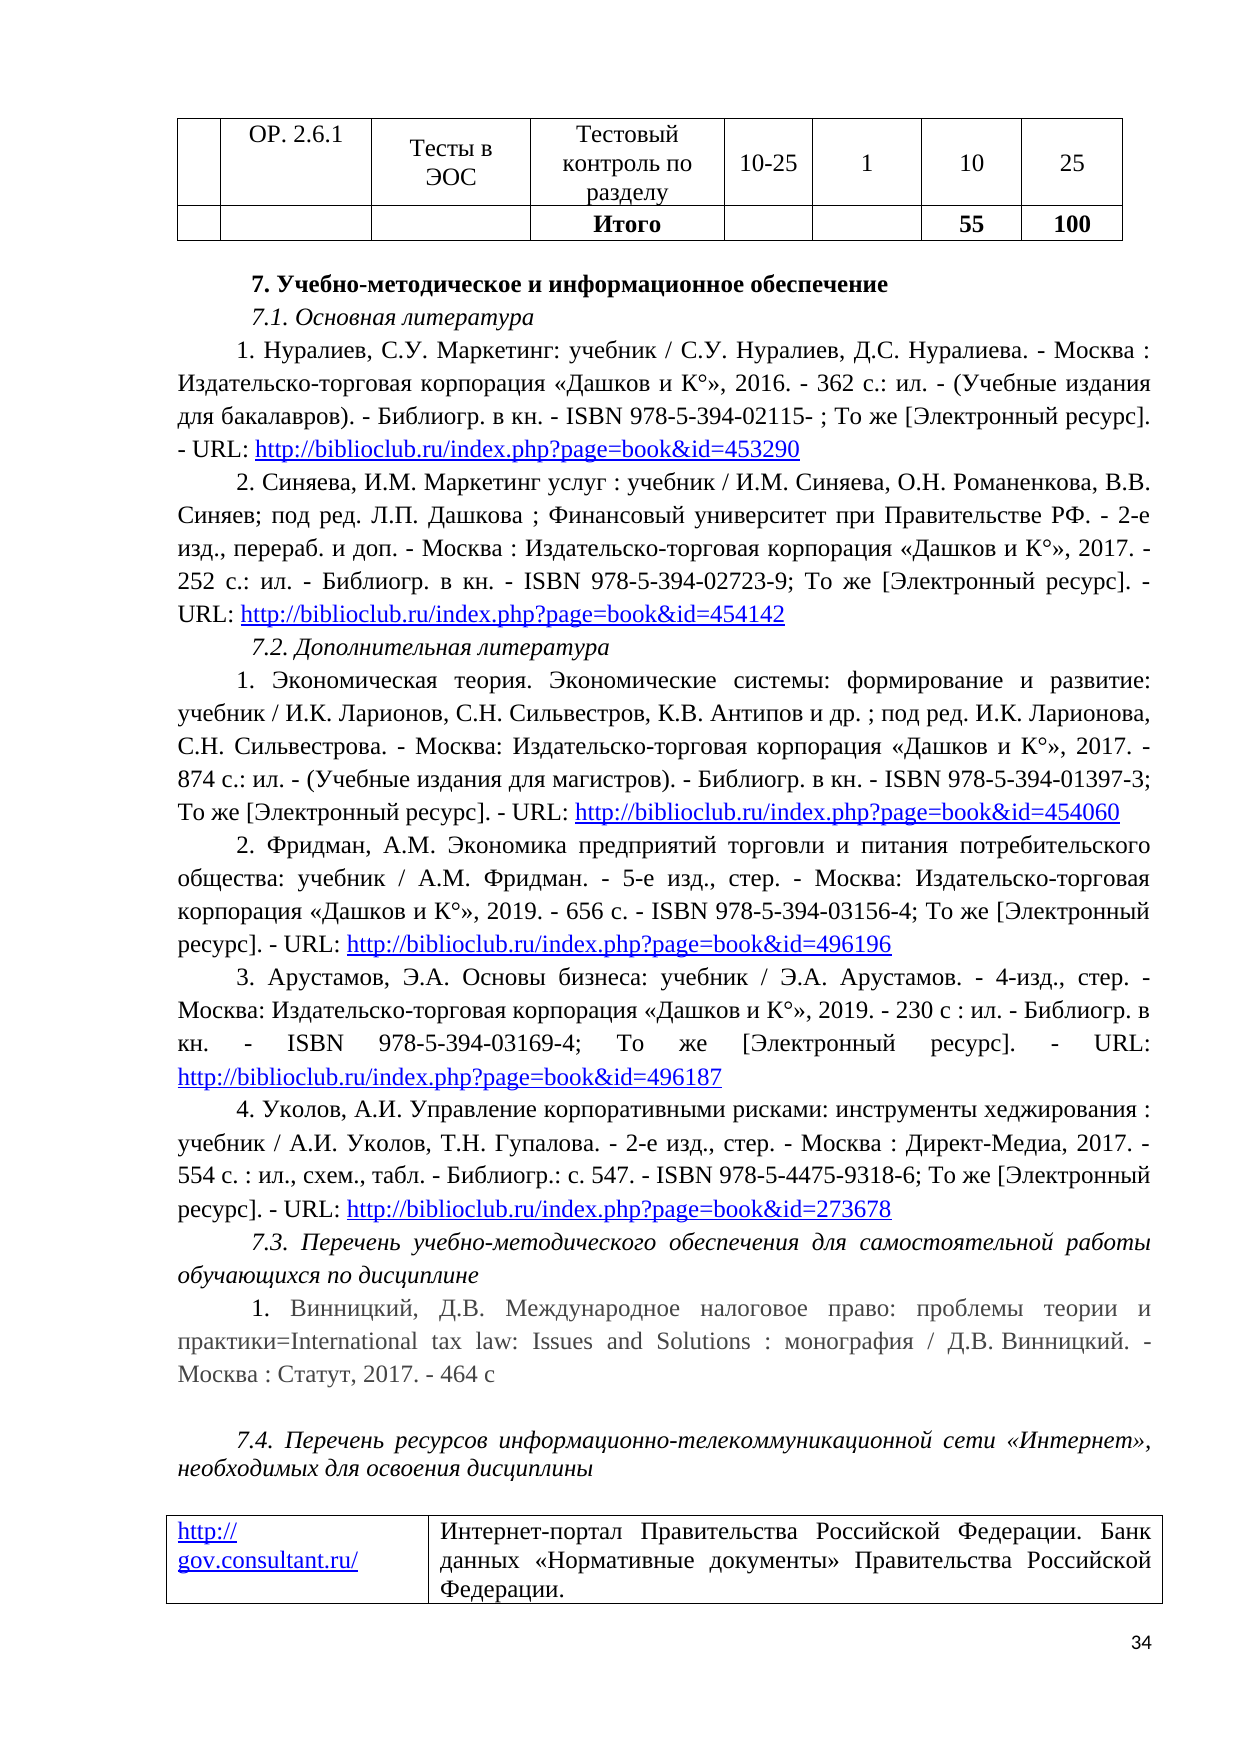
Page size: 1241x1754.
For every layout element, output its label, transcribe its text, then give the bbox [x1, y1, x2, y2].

table_header http://gov.consultant.ru/ [167, 1516, 428, 1603]
table_cell 10 [922, 119, 1021, 205]
text 7.4. Перечень ресурсов информационно-телекоммуникационной сети «Интернет», необходимых для освоения дисциплины [177, 1425, 1152, 1482]
table_cell 25 [1022, 119, 1122, 205]
table_cell [813, 206, 921, 240]
table_cell 55 [922, 206, 1021, 240]
text 1. Винницкий, Д.В. Международное налоговое право: проблемы теории и практики=International tax law: Issues and Solutions : монография / Д.В. Винницкий. - Москва : Статут, 2017. - 464 с [177, 1293, 1152, 1387]
text 3. Арустамов, Э.А. Основы бизнеса: учебник / Э.А. Арустамов. - 4-изд., стер. - Москва: Издательско-торговая корпорация «Дашков и К°», 2019. - 230 с : ил. - Библиогр. в кн. - ISBN 978-5-394-03169-4; То же [Электронный ресурс]. - URL: http://biblioclub.ru/index.php?page=book&id=496187 [177, 962, 1152, 1090]
table_cell Итого [531, 206, 724, 240]
table_cell [178, 119, 220, 205]
text 7.3. Перечень учебно-методического обеспечения для самостоятельной работы обучающихся по дисциплине [177, 1227, 1152, 1288]
text 7.1. Основная литература [177, 302, 1152, 331]
text 7.2. Дополнительная литература [177, 632, 1152, 661]
text 7. Учебно-методическое и информационное обеспечение [177, 269, 1152, 298]
table_cell Тесты в ЭОС [372, 119, 530, 205]
table_cell [725, 206, 812, 240]
table_cell ОР. 2.6.1 [221, 119, 371, 205]
table_cell 100 [1022, 206, 1122, 240]
table_cell [372, 206, 530, 240]
table_cell 10-25 [725, 119, 812, 205]
table_header Интернет-портал Правительства Российской Федерации. Банк данных «Нормативные документы» Правительства Российской Федерации. [429, 1516, 1162, 1603]
text 2. Синяева, И.М. Маркетинг услуг : учебник / И.М. Синяева, О.Н. Романенкова, В.В. Синяев; под ред. Л.П. Дашкова ; Финансовый университет при Правительстве РФ. - 2-е изд., перераб. и доп. - Москва : Издательско-торговая корпорация «Дашков и К°», 2017. - 252 с.: ил. - Библиогр. в кн. - ISBN 978-5-394-02723-9; То же [Электронный ресурс]. - URL: http://biblioclub.ru/index.php?page=book&id=454142 [177, 467, 1152, 628]
text 4. Уколов, А.И. Управление корпоративными рисками: инструменты хеджирования : учебник / А.И. Уколов, Т.Н. Гупалова. - 2-е изд., стер. - Москва : Директ-Медиа, 2017. - 554 с. : ил., схем., табл. - Библиогр.: с. 547. - ISBN 978-5-4475-9318-6; То же [Электронный ресурс]. - URL: http://biblioclub.ru/index.php?page=book&id=273678 [177, 1094, 1152, 1222]
table_cell 1 [813, 119, 921, 205]
text 1. Нуралиев, С.У. Маркетинг: учебник / С.У. Нуралиев, Д.С. Нуралиева. - Москва : Издательско-торговая корпорация «Дашков и К°», 2016. - 362 с.: ил. - (Учебные издания для бакалавров). - Библиогр. в кн. - ISBN 978-5-394-02115- ; То же [Электронный ресурс]. - URL: http://biblioclub.ru/index.php?page=book&id=453290 [177, 335, 1152, 463]
table_cell Тестовый контроль по разделу [531, 119, 724, 205]
text 2. Фридман, А.М. Экономика предприятий торговли и питания потребительского общества: учебник / А.М. Фридман. - 5-е изд., стер. - Москва: Издательско-торговая корпорация «Дашков и К°», 2019. - 656 с. - ISBN 978-5-394-03156-4; То же [Электронный ресурс]. - URL: http://biblioclub.ru/index.php?page=book&id=496196 [177, 830, 1152, 958]
table_cell [178, 206, 220, 240]
table_cell [221, 206, 371, 240]
text 1. Экономическая теория. Экономические системы: формирование и развитие: учебник / И.К. Ларионов, С.Н. Сильвестров, К.В. Антипов и др. ; под ред. И.К. Ларионова, С.Н. Сильвестрова. - Москва: Издательско-торговая корпорация «Дашков и К°», 2017. - 874 с.: ил. - (Учебные издания для магистров). - Библиогр. в кн. - ISBN 978-5-394-01397-3; То же [Электронный ресурс]. - URL: http://biblioclub.ru/index.php?page=book&id=454060 [177, 665, 1152, 826]
